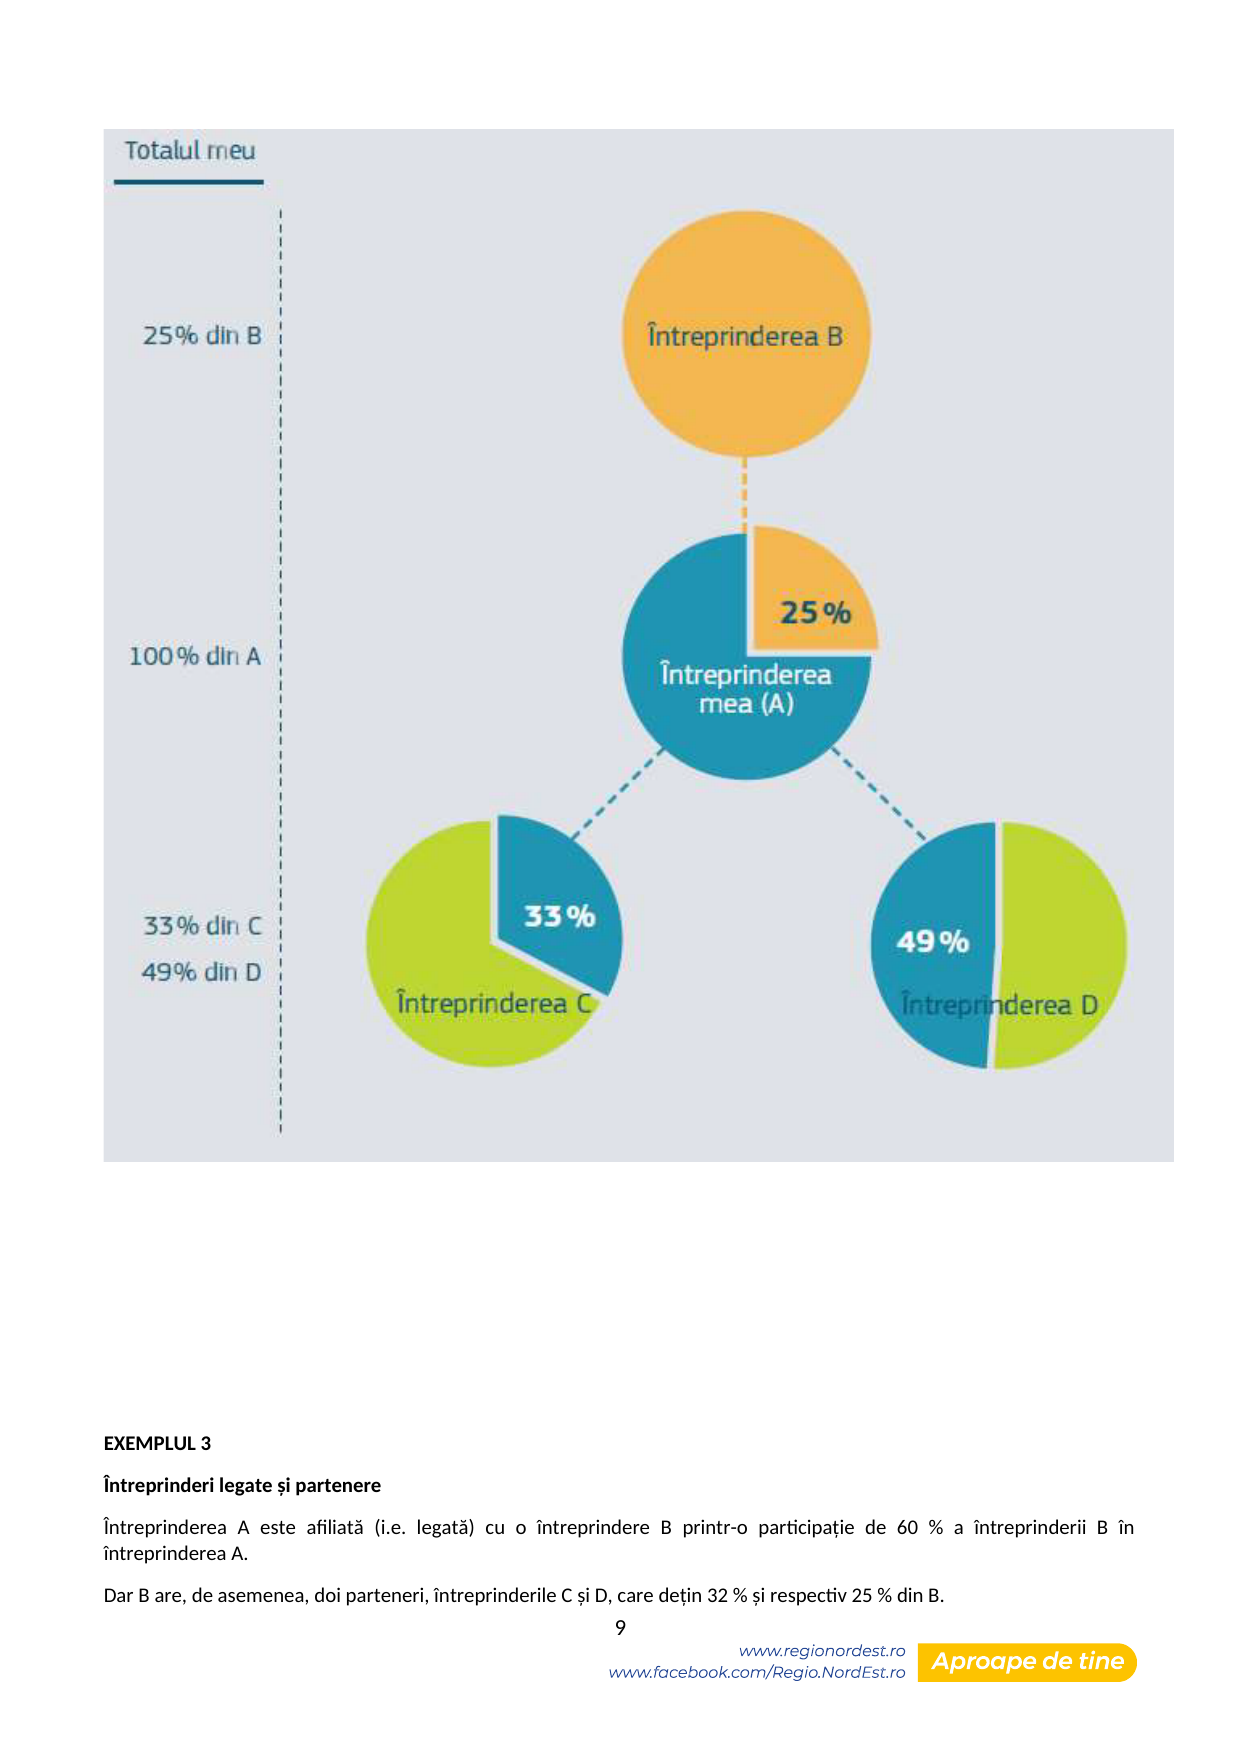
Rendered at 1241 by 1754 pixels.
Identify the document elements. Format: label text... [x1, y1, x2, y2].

text Dar B are, de asemenea, doi parteneri, întreprinderile C și D, care dețin 32 % și respectiv 25 % din B. [103, 1582, 1137, 1607]
text EXEMPLUL 3 [103, 1430, 1137, 1456]
text Întreprinderea A este afiliată (i.e. legată) cu o întreprindere B printr-o participație de 60 % a întreprinderii B în întreprinderea A. [103, 1514, 1137, 1565]
text Întreprinderi legate și partenere [103, 1472, 1137, 1498]
